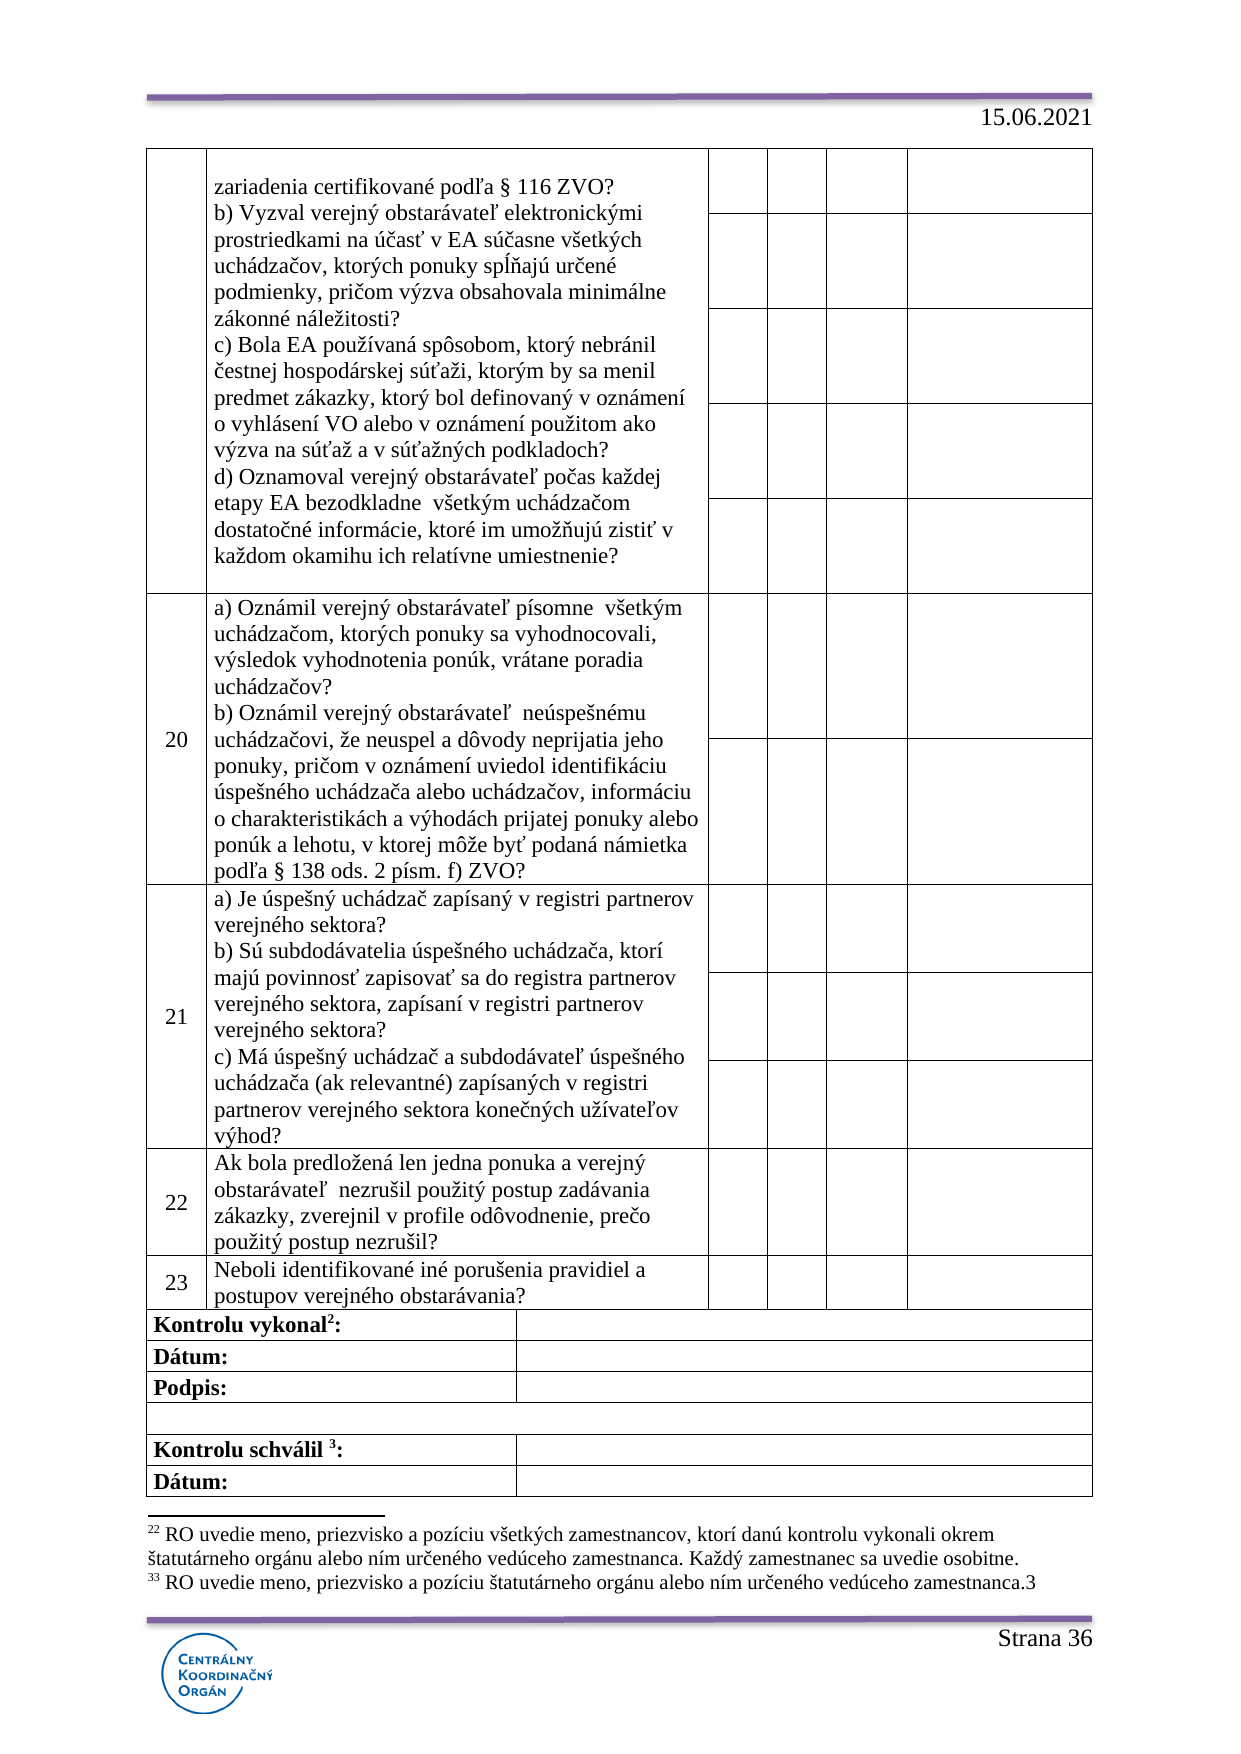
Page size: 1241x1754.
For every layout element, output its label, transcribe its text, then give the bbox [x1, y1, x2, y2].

table_cell [827, 404, 907, 498]
table_cell a) Oznámil verejný obstarávateľ písomne všetkým uchádzačom, ktorých ponuky sa vyhodnocovali, výsledok vyhodnotenia ponúk, vrátane poradia uchádzačov? b) Oznámil verejný obstarávateľ neúspešnému uchádzačovi, že neuspel a dôvody neprijatia jeho ponuky, pričom v oznámení uviedol identifikáciu úspešného uchádzača alebo uchádzačov, informáciu o charakteristikách a výhodách prijatej ponuky alebo ponúk a lehotu, v ktorej môže byť podaná námietka podľa § 138 ods. 2 písm. f) ZVO? [207, 594, 708, 884]
table_cell [709, 1256, 767, 1308]
table_cell [709, 885, 767, 972]
table_cell [908, 214, 1092, 308]
table_cell [908, 1061, 1092, 1148]
table_cell 23 [147, 1256, 206, 1308]
table_cell [709, 1149, 767, 1255]
table_cell Dátum: [147, 1466, 516, 1496]
table_cell [827, 973, 907, 1060]
table_cell [517, 1435, 1092, 1465]
table_cell [768, 149, 826, 213]
table_cell [709, 594, 767, 738]
table_cell [827, 214, 907, 308]
table_cell [827, 149, 907, 213]
table_cell [768, 594, 826, 738]
table_cell [827, 1061, 907, 1148]
table_cell [768, 404, 826, 498]
table_cell [827, 309, 907, 403]
table_cell [517, 1466, 1092, 1496]
table_cell [709, 149, 767, 213]
table_cell [908, 404, 1092, 498]
table_cell [768, 1256, 826, 1308]
table_cell [827, 1149, 907, 1255]
table_cell [517, 1341, 1092, 1371]
table_cell [827, 1256, 907, 1308]
table_cell [709, 309, 767, 403]
table_cell [768, 973, 826, 1060]
table_cell Podpis: [147, 1372, 516, 1402]
table_cell [827, 739, 907, 884]
table_cell Neboli identifikované iné porušenia pravidiel a postupov verejného obstarávania? [207, 1256, 708, 1308]
table_cell [908, 499, 1092, 593]
table_cell Ak bola predložená len jedna ponuka a verejný obstarávateľ nezrušil použitý postup zadávania zákazky, zverejnil v profile odôvodnenie, prečo použitý postup nezrušil? [207, 1149, 708, 1255]
table_cell [709, 404, 767, 498]
table_cell [827, 499, 907, 593]
table_cell [147, 1403, 1092, 1433]
table_cell [768, 885, 826, 972]
table_cell [709, 499, 767, 593]
table_cell [908, 885, 1092, 972]
table_cell 19 [147, 149, 206, 593]
table_cell [768, 1149, 826, 1255]
table_cell [908, 149, 1092, 213]
table_cell [827, 594, 907, 738]
table_cell 20 [147, 594, 206, 884]
table_cell [908, 1256, 1092, 1308]
table_cell [768, 1061, 826, 1148]
table_cell [768, 499, 826, 593]
table_cell [768, 309, 826, 403]
table_cell [908, 594, 1092, 738]
table_cell Kontrolu vykonal2: [147, 1310, 516, 1340]
table_cell Dátum: [147, 1341, 516, 1371]
table_cell [908, 309, 1092, 403]
table_cell Kontrolu schválil 3: [147, 1435, 516, 1465]
table_cell [709, 214, 767, 308]
table_cell 21 [147, 885, 206, 1148]
table_cell [908, 739, 1092, 884]
table_cell [709, 739, 767, 884]
table_cell [709, 1061, 767, 1148]
table_cell [709, 973, 767, 1060]
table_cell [207, 149, 708, 593]
table_cell [768, 739, 826, 884]
table_cell [908, 973, 1092, 1060]
table_cell a) Je úspešný uchádzač zapísaný v registri partnerov verejného sektora? b) Sú subdodávatelia úspešného uchádzača, ktorí majú povinnosť zapisovať sa do registra partnerov verejného sektora, zapísaní v registri partnerov verejného sektora? c) Má úspešný uchádzač a subdodávateľ úspešného uchádzača (ak relevantné) zapísaných v registri partnerov verejného sektora konečných užívateľov výhod? [207, 885, 708, 1148]
picture [159, 1631, 272, 1713]
table_cell [517, 1310, 1092, 1340]
table_cell [517, 1372, 1092, 1402]
table_cell [908, 1149, 1092, 1255]
table_cell 22 [147, 1149, 206, 1255]
table_cell [827, 885, 907, 972]
table_cell [768, 214, 826, 308]
